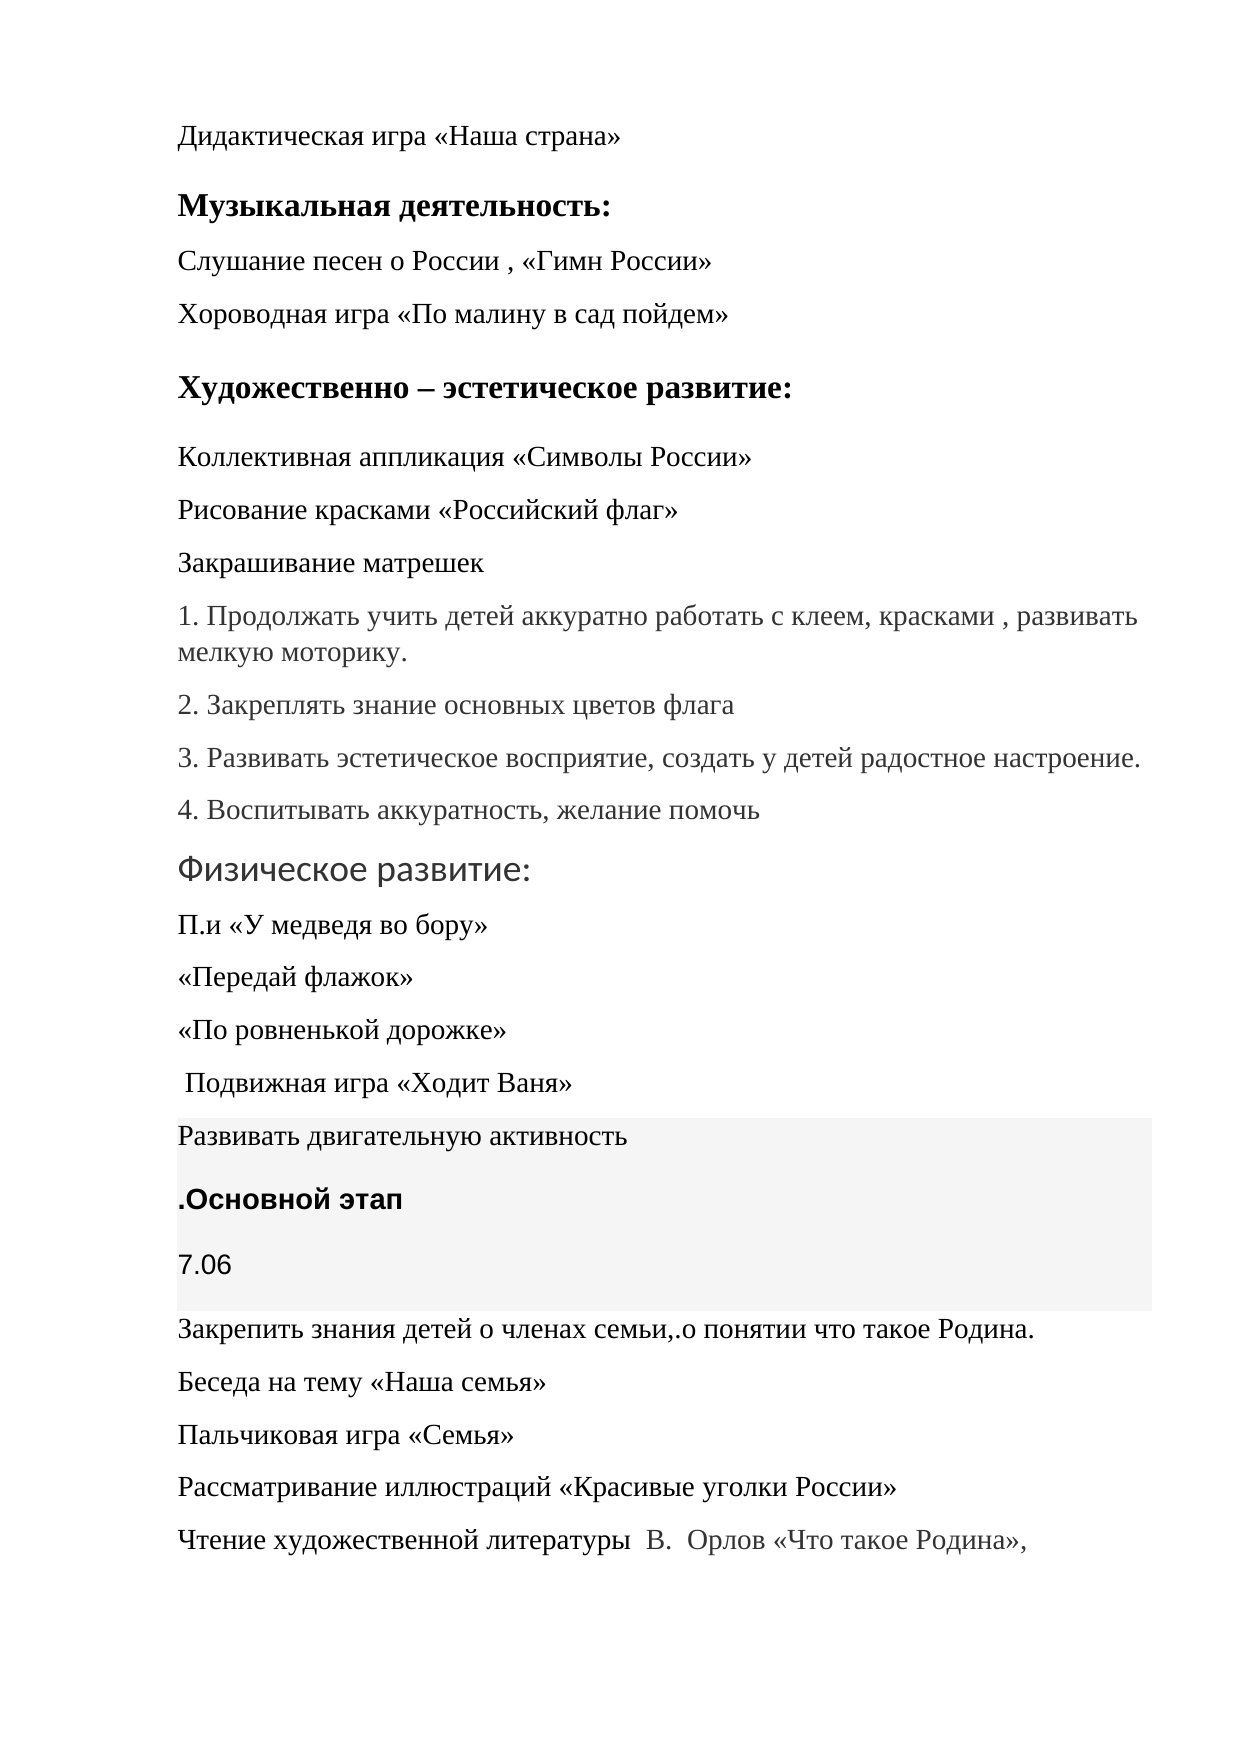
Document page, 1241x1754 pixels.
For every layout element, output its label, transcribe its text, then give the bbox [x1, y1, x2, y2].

text Чтение художественной литературы В. Орлов «Что такое Родина», [177, 1522, 1152, 1556]
text Беседа на тему «Наша семья» [177, 1364, 1152, 1397]
text Коллективная аппликация «Символы России» [177, 439, 1152, 473]
text Развивать двигательную активность [177, 1118, 1152, 1152]
text 1. Продолжать учить детей аккуратно работать с клеем, красками , развивать мелкую моторику. [177, 598, 1152, 668]
text Закрепить знания детей о членах семьи,.о понятии что такое Родина. [177, 1311, 1152, 1345]
text «По ровненькой дорожке» [177, 1012, 1152, 1046]
text «Передай флажок» [177, 959, 1152, 993]
text Слушание песен о России , «Гимн России» [177, 243, 1152, 276]
text Дидактическая игра «Наша страна» Музыкальная деятельность: [177, 118, 1152, 223]
text Художественно – эстетическое развитие: [177, 329, 1152, 406]
text 2. Закреплять знание основных цветов флага [177, 687, 1152, 720]
text Рисование красками «Российский флаг» [177, 492, 1152, 526]
text Физическое развитие: [177, 845, 1152, 891]
text Закрашивание матрешек [177, 545, 1152, 579]
text .Основной этап [177, 1182, 1152, 1216]
text 3. Развивать эстетическое восприятие, создать у детей радостное настроение. [177, 740, 1152, 773]
text 4. Воспитывать аккуратность, желание помочь [177, 792, 1152, 826]
text П.и «У медведя во бору» [177, 907, 1152, 940]
text Пальчиковая игра «Семья» [177, 1417, 1152, 1450]
text 7.06 [177, 1248, 1152, 1281]
text Хороводная игра «По малину в сад пойдем» [177, 296, 1152, 329]
text Рассматривание иллюстраций «Красивые уголки России» [177, 1469, 1152, 1503]
text Подвижная игра «Ходит Ваня» [177, 1065, 1152, 1099]
